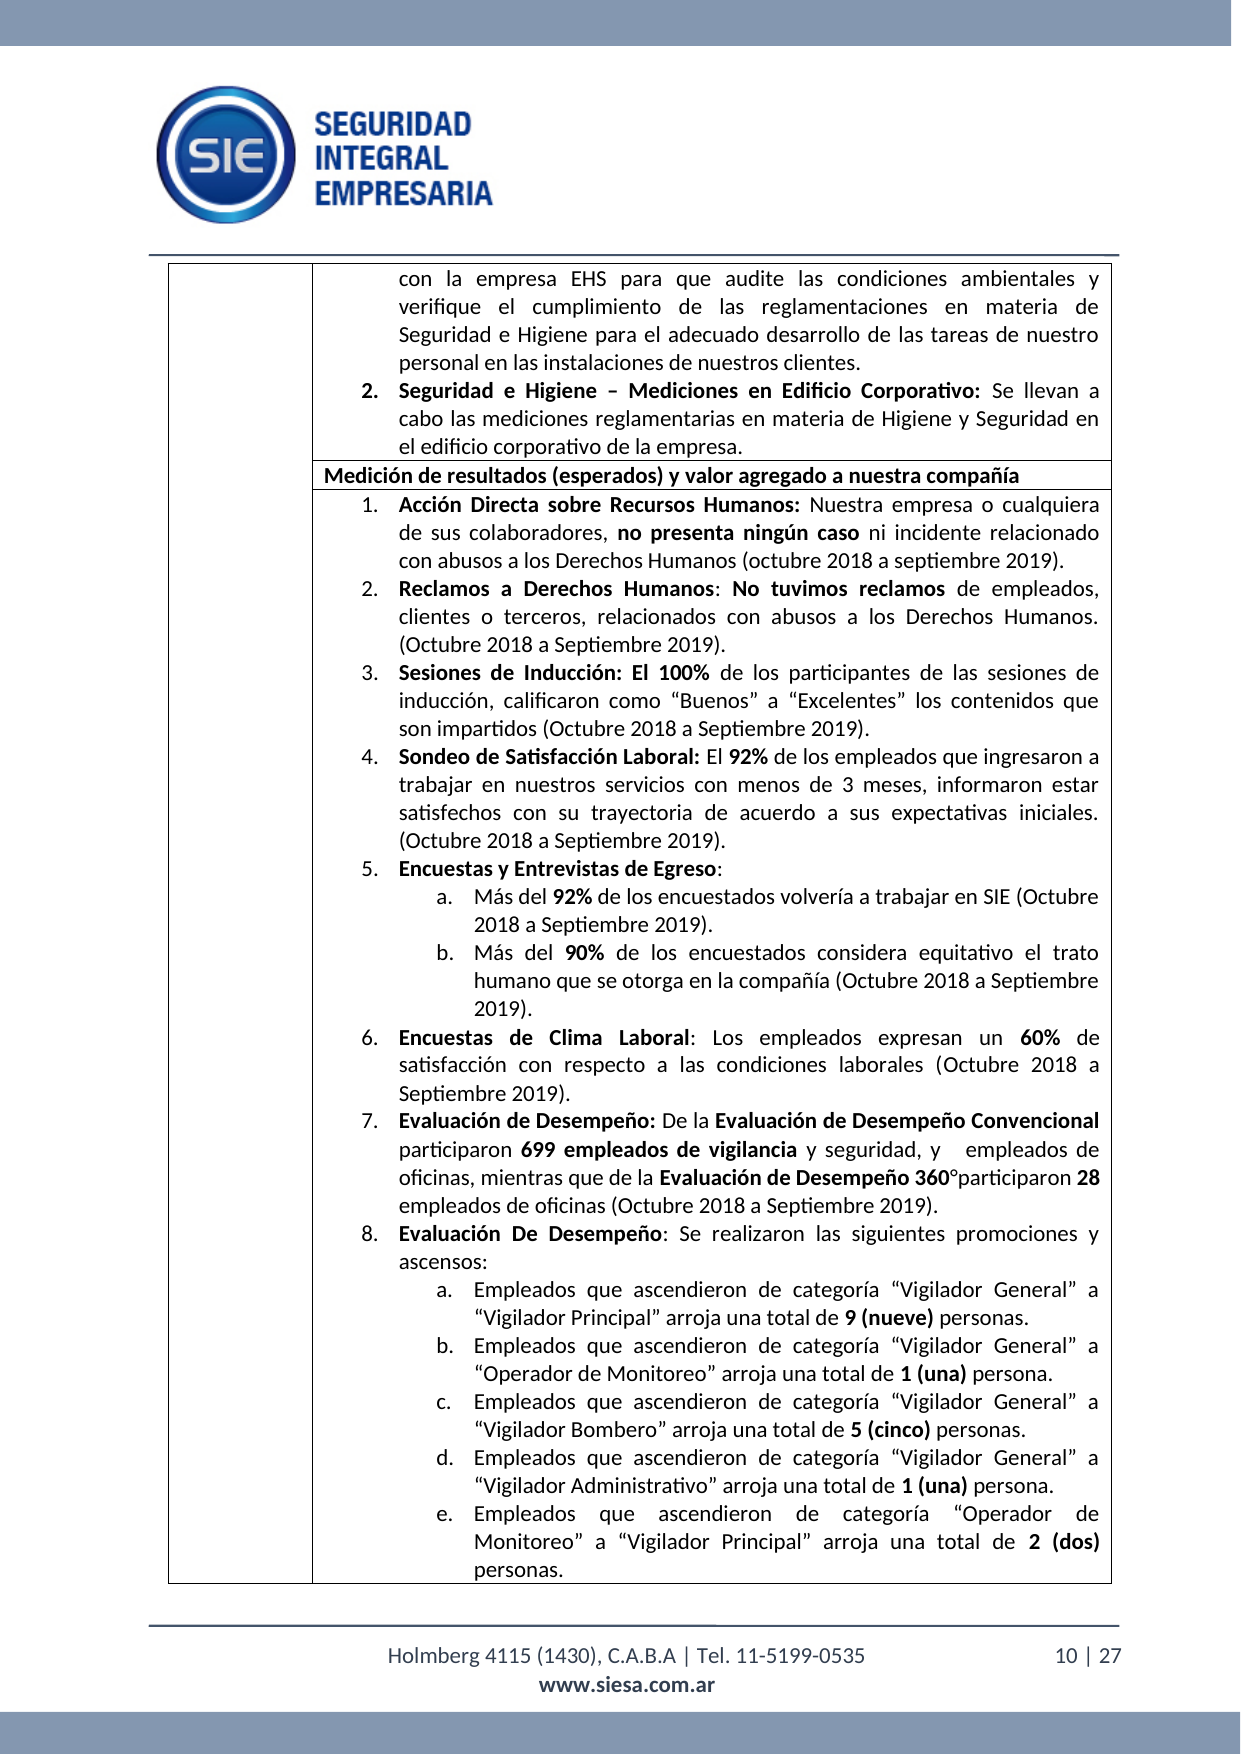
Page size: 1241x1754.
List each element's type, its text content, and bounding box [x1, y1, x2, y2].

table_cell Medición de resultados (esperados) y valor agregado a nuestra compañía [313, 461, 1111, 489]
picture [147, 82, 501, 228]
